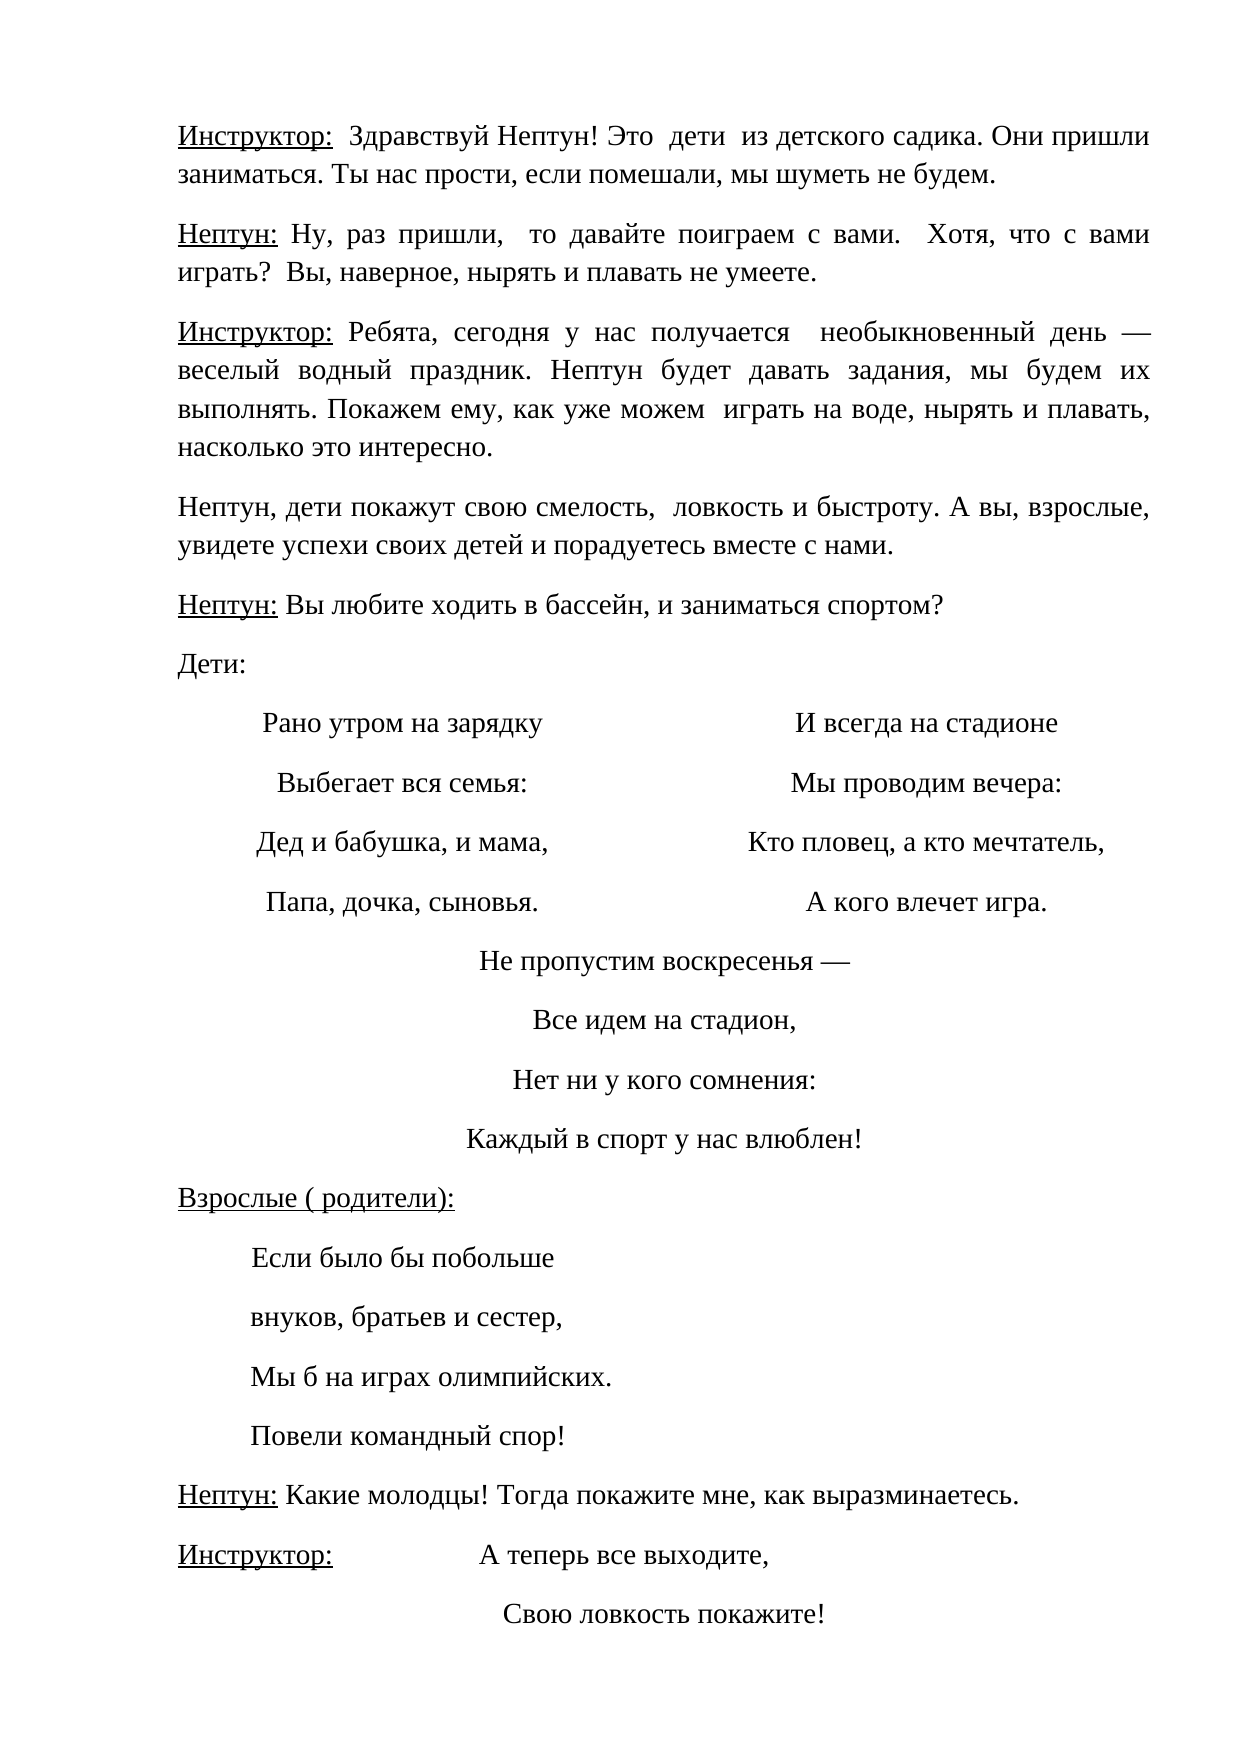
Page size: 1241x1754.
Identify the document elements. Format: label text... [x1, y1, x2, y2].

text Дед и бабушка, и мама, [177, 824, 627, 858]
text Инструктор: Ребята, сегодня у нас получается необыкновенный день — веселый водный праздник. Нептун будет давать задания, мы будем их выполнять. Покажем ему, как уже можем играть на воде, нырять и плавать, насколько это интересно. [177, 314, 1152, 463]
text Рано утром на зарядку [177, 706, 627, 739]
text Нет ни у кого сомнения: [177, 1062, 1152, 1095]
text Взрослые ( родители): [177, 1181, 1152, 1214]
text Инструктор: А теперь все выходите, [177, 1537, 1152, 1570]
text Мы б на играх олимпийских. [177, 1359, 1152, 1392]
text Кто пловец, а кто мечтатель, [701, 824, 1152, 858]
text Каждый в спорт у нас влюблен! [177, 1121, 1152, 1155]
text Мы проводим вечера: [701, 765, 1152, 798]
text Если было бы побольше [251, 1240, 1152, 1273]
text Инструктор: Здравствуй Нептун! Это дети из детского садика. Они пришли заниматься. Ты нас прости, если помешали, мы шуметь не будем. [177, 118, 1152, 190]
text Нептун, дети покажут свою смелость, ловкость и быстроту. А вы, взрослые, увидете успехи своих детей и порадуетесь вместе с нами. [177, 489, 1152, 561]
text Дети: [177, 646, 1152, 680]
text Нептун: Ну, раз пришли, то давайте поиграем с вами. Хотя, что с вами играть? Вы, наверное, нырять и плавать не умеете. [177, 216, 1152, 288]
text Нептун: Вы любите ходить в бассейн, и заниматься спортом? [177, 587, 1152, 620]
text И всегда на стадионе [701, 706, 1152, 739]
text Все идем на стадион, [177, 1002, 1152, 1036]
text Свою ловкость покажите! [177, 1596, 1152, 1630]
text Выбегает вся семья: [177, 765, 627, 798]
text А кого влечет игра. [701, 884, 1152, 917]
text Папа, дочка, сыновья. [177, 884, 627, 917]
text Не пропустим воскресенья — [177, 943, 1152, 977]
text Нептун: Какие молодцы! Тогда покажите мне, как выразминаетесь. [177, 1477, 1152, 1511]
text внуков, братьев и сестер, [177, 1299, 1152, 1333]
text Повели командный спор! [177, 1418, 1152, 1452]
